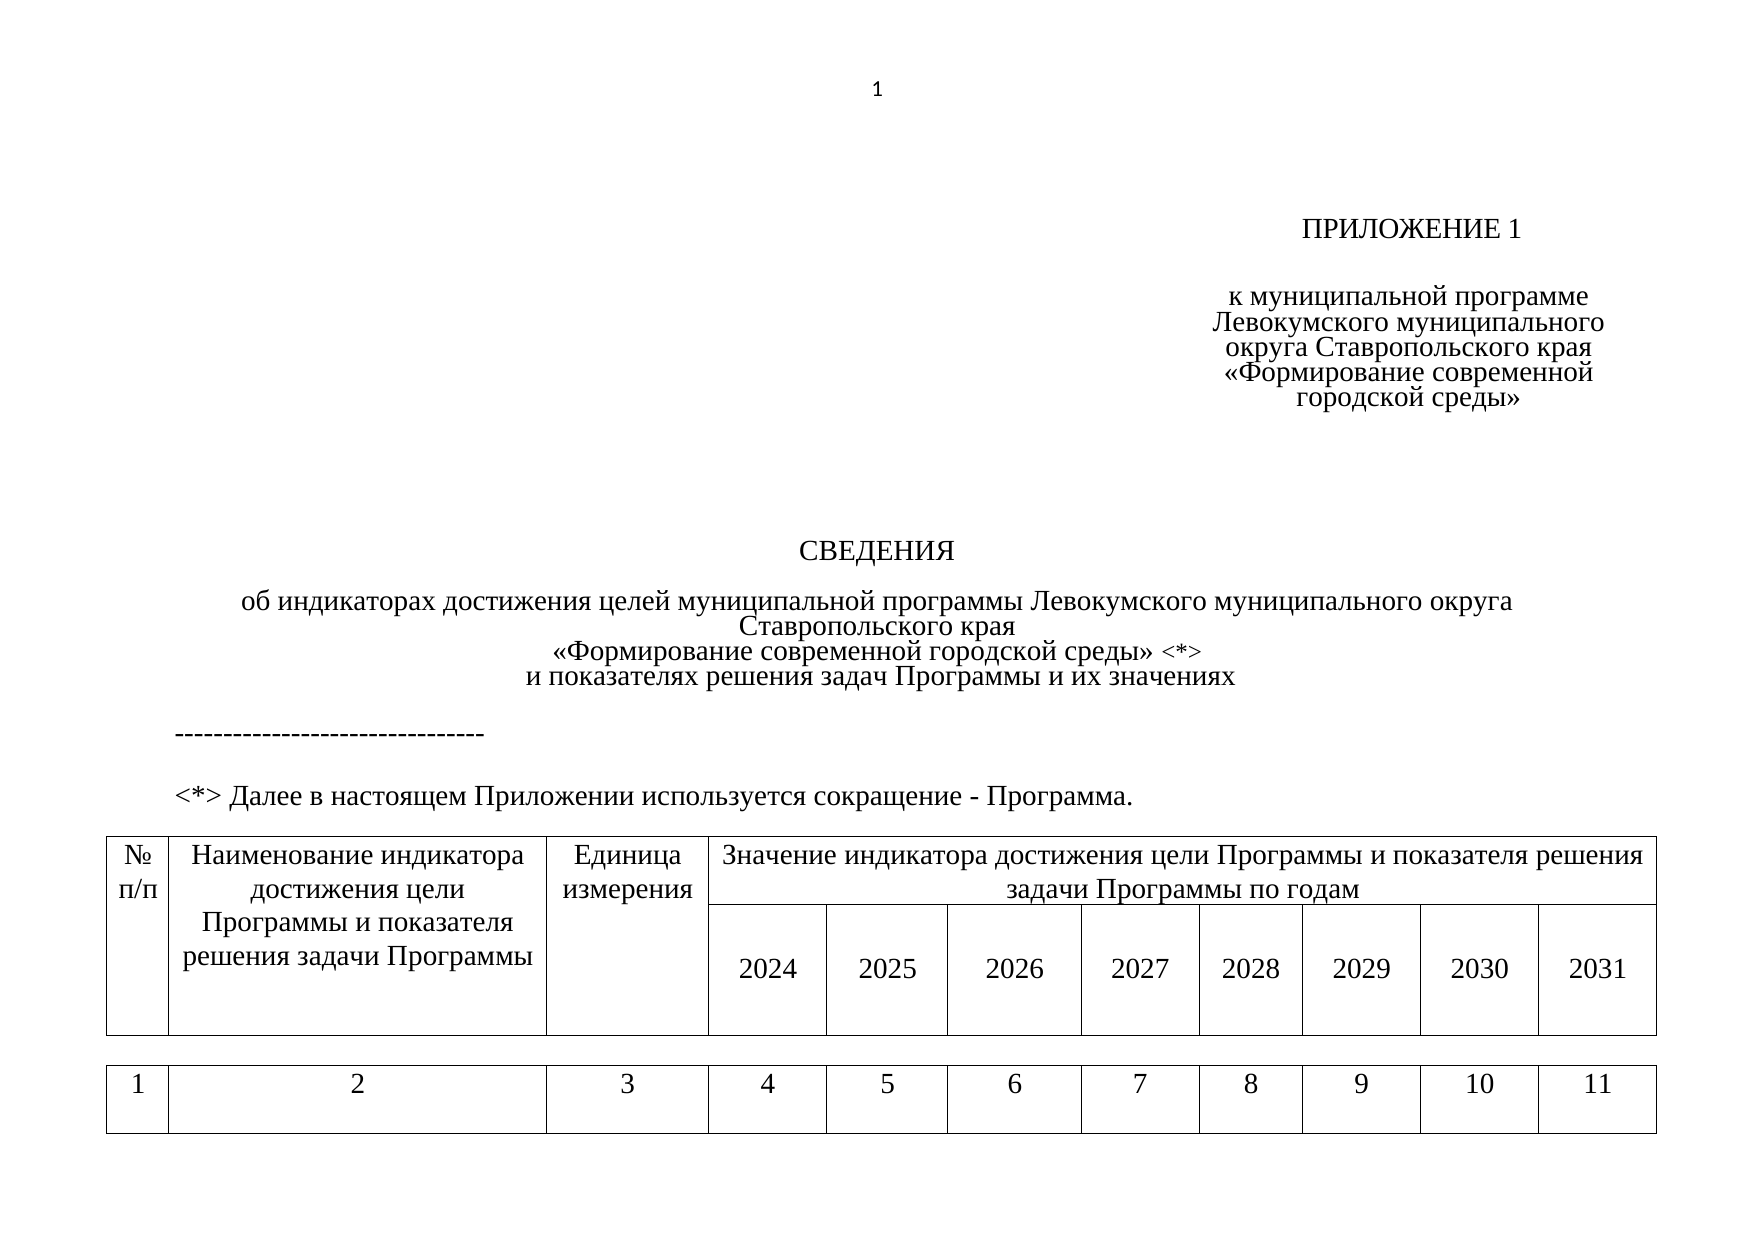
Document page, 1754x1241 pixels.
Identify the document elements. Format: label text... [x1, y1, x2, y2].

table_header 4 [709, 1066, 826, 1133]
table_header № п/п [107, 837, 168, 1035]
text ПРИЛОЖЕНИЕ 1 [1181, 211, 1636, 244]
table_cell 2031 [1539, 905, 1656, 1035]
table_header 6 [948, 1066, 1081, 1133]
table_header 3 [547, 1066, 708, 1133]
text Левокумского муниципального округа Ставропольского края [1181, 311, 1636, 361]
text «Формирование современной городской среды» [1181, 361, 1636, 411]
table_cell 2030 [1421, 905, 1538, 1035]
table_header 2 [169, 1066, 546, 1133]
text к муниципальной программе [1181, 278, 1636, 311]
table_cell 2026 [948, 905, 1081, 1035]
table_header 1 [107, 1066, 168, 1133]
text и показателях решения задач Программы и их значениях [118, 665, 1636, 690]
table_cell 2027 [1082, 905, 1199, 1035]
text «Формирование современной городской среды» <*> [118, 640, 1636, 665]
text Ставропольского края [118, 615, 1636, 640]
table_cell 2028 [1200, 905, 1302, 1035]
table_header 11 [1539, 1066, 1656, 1133]
text Сведения [118, 540, 1636, 565]
table_header Значение индикатора достижения цели Программы и показателя решения задачи Программы по годам [709, 837, 1656, 904]
table_cell 2024 [709, 905, 826, 1035]
text об индикаторах достижения целей муниципальной программы Левокумского муниципального округа [118, 590, 1636, 615]
table_cell 2025 [827, 905, 947, 1035]
table_header 10 [1421, 1066, 1538, 1133]
table_header 7 [1082, 1066, 1199, 1133]
table_header 5 [827, 1066, 947, 1133]
text -------------------------------- [118, 715, 1636, 748]
table_header Наименование индикатора достижения цели Программы и показателя решения задачи Программы [169, 837, 546, 1035]
text <*> Далее в настоящем Приложении используется сокращение - Программа. [118, 778, 1636, 811]
table_header 9 [1303, 1066, 1420, 1133]
table_header 8 [1200, 1066, 1302, 1133]
table_cell 2029 [1303, 905, 1420, 1035]
table_header Единица измерения [547, 837, 708, 1035]
